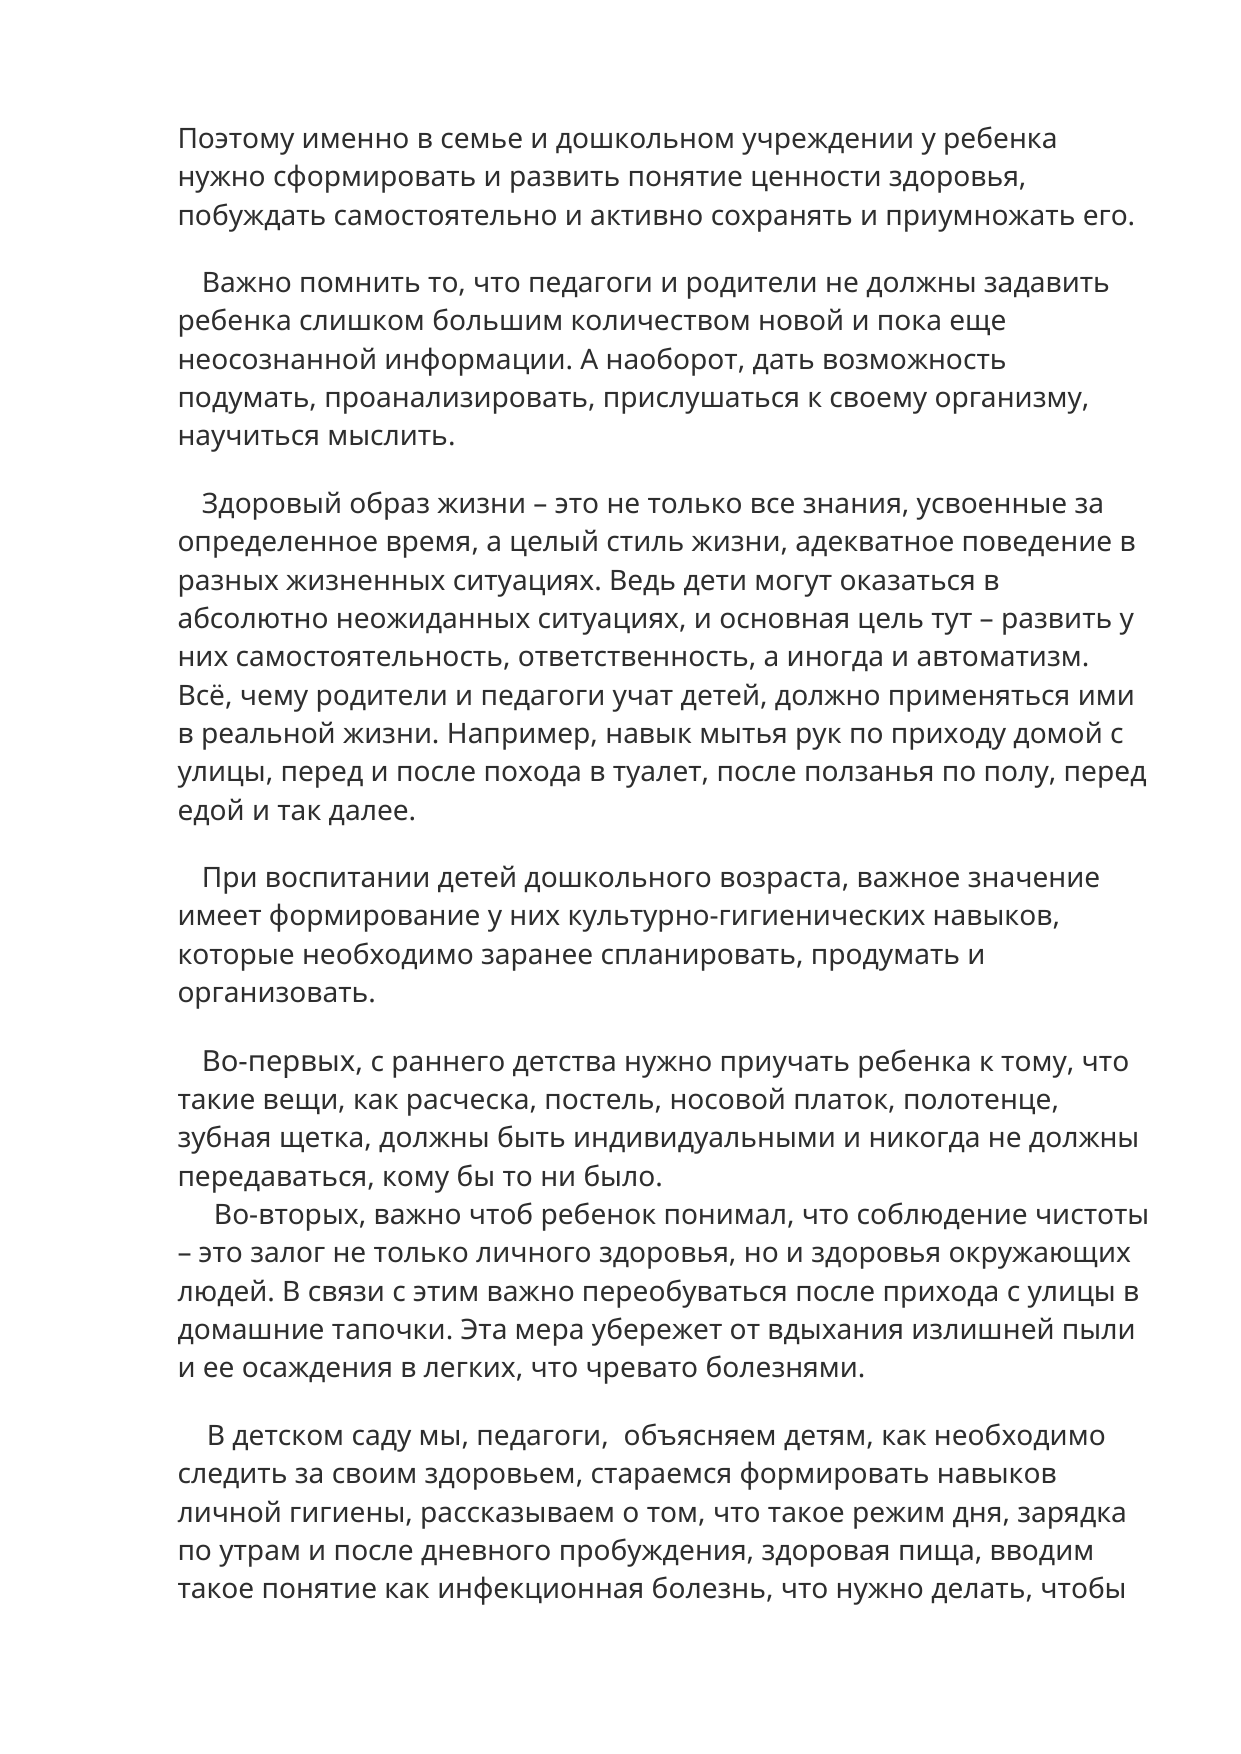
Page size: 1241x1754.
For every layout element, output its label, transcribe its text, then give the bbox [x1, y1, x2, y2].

text Здоровый образ жизни – это не только все знания, усвоенные за определенное время, а целый стиль жизни, адекватное поведение в разных жизненных ситуациях. Ведь дети могут оказаться в абсолютно неожиданных ситуациях, и основная цель тут – развить у них самостоятельность, ответственность, а иногда и автоматизм. Всё, чему родители и педагоги учат детей, должно применяться ими в реальной жизни. Например, навык мытья рук по приходу домой с улицы, перед и после похода в туалет, после ползанья по полу, перед едой и так далее. [177, 483, 1152, 828]
text Важно помнить то, что педагоги и родители не должны задавить ребенка слишком большим количеством новой и пока еще неосознанной информации. А наоборот, дать возможность подумать, проанализировать, прислушаться к своему организму, научиться мыслить. [177, 262, 1152, 454]
text Во-первых, с раннего детства нужно приучать ребенка к тому, что такие вещи, как расческа, постель, носовой платок, полотенце, зубная щетка, должны быть индивидуальными и никогда не должны передаваться, кому бы то ни было. Во-вторых, важно чтоб ребенок понимал, что соблюдение чистоты – это залог не только личного здоровья, но и здоровья окружающих людей. В связи с этим важно переобуваться после прихода с улицы в домашние тапочки. Эта мера убережет от вдыхания излишней пыли и ее осаждения в легких, что чревато болезнями. [177, 1040, 1152, 1386]
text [177, 1415, 1152, 1607]
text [177, 118, 1152, 233]
text При воспитании детей дошкольного возраста, важное значение имеет формирование у них культурно-гигиенических навыков, которые необходимо заранее спланировать, продумать и организовать. [177, 857, 1152, 1011]
